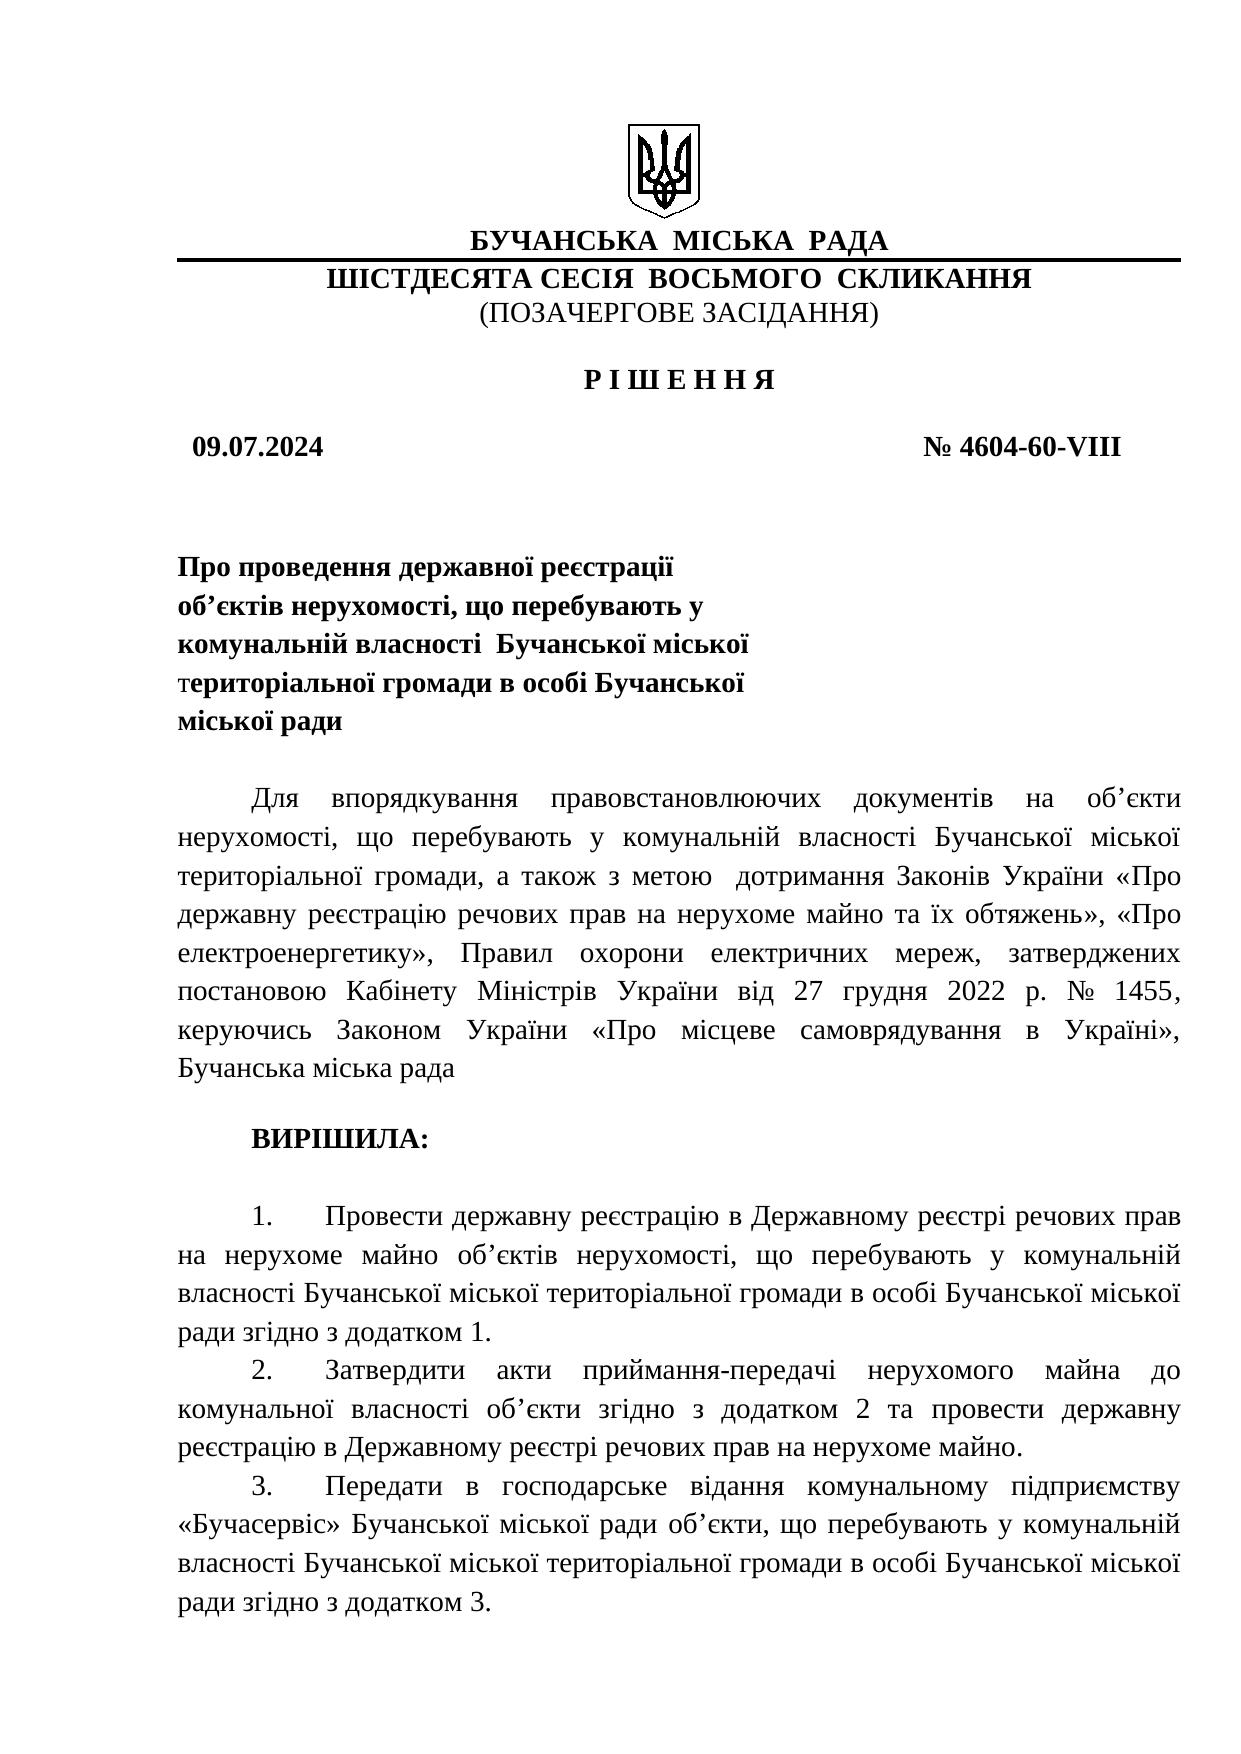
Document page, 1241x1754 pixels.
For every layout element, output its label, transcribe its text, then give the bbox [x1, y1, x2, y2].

subtitle Провести державну реєстрацію в Державному реєстрі речових прав на нерухоме майно об’єктів нерухомості, що перебувають у комунальній власності Бучанської міської територіальної громади в особі Бучанської міської ради згідно з додатком 1. [177, 1198, 1181, 1347]
list Затвердити акти приймання-передачі нерухомого майна до комунальної власності об’єкти згідно з додатком 2 та провести державну реєстрацію в Державному реєстрі речових прав на нерухоме майно. [177, 1352, 1181, 1463]
text Р І Ш Е Н Н Я [177, 362, 1181, 396]
list Передати в господарське відання комунальному підприємству «Бучасервіс» Бучанської міської ради об’єкти, що перебувають у комунальній власності Бучанської міської територіальної громади в особі Бучанської міської ради згідно з додатком 3. [177, 1468, 1181, 1617]
subtitle об’єктів нерухомості, що перебувають у комунальній власності Бучанської міської територіальної громади в особі Бучанської міської ради [177, 588, 797, 737]
text Для впорядкування правовстановлюючих документів на об’єкти нерухомості, що перебувають у комунальній власності Бучанської міської територіальної громади, а також з метою дотримання Законів України «Про державну реєстрацію речових прав на нерухоме майно та їх обтяжень», «Про електроенергетику», Правил охорони електричних мереж, затверджених постановою Кабінету Міністрів України від 27 грудня 2022 р. № 1455, керуючись Законом України «Про місцеве самоврядування в Україні», Бучанська міська рада [177, 781, 1181, 1084]
subtitle Про проведення державної реєстрації [177, 549, 797, 583]
text БУЧАНСЬКА МІСЬКА РАДА [177, 223, 1181, 258]
text 09.07.2024 № 4604-60-VIII [177, 429, 1181, 463]
text (ПОЗАЧЕРГОВЕ ЗАСІДАННЯ) [177, 295, 1181, 329]
text ШІСТДЕСЯТА СЕСІЯ ВОСЬМОГО СКЛИКАННЯ [177, 262, 1181, 295]
text ВИРІШИЛА: [177, 1121, 1181, 1155]
